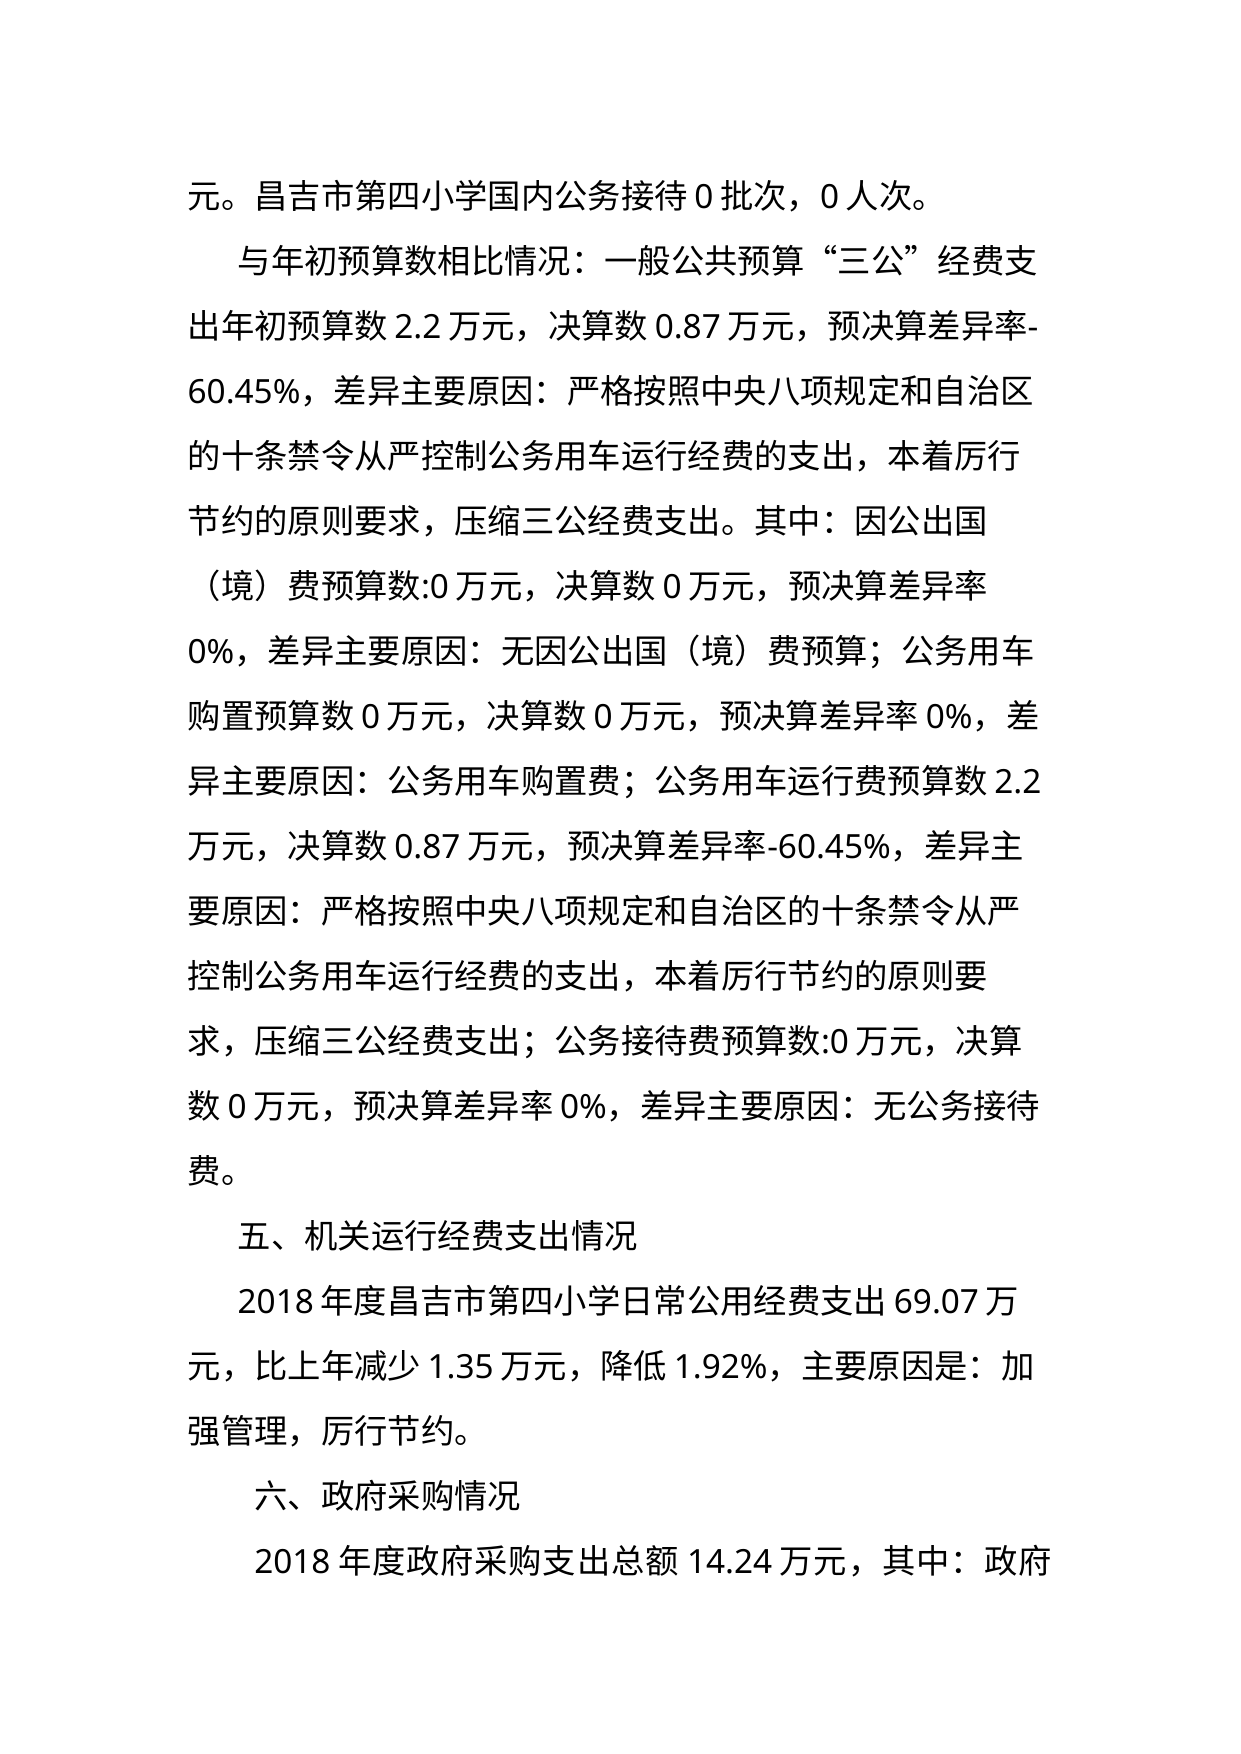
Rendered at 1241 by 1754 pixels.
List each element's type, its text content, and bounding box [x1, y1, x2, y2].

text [187, 162, 1053, 227]
text 六、政府采购情况 [187, 1462, 1053, 1527]
text 五、机关运行经费支出情况 [187, 1202, 1053, 1267]
text 与年初预算数相比情况：一般公共预算“三公”经费支出年初预算数2.2万元，决算数0.87万元，预决算差异率-60.45%，差异主要原因：严格按照中央八项规定和自治区的十条禁令从严控制公务用车运行经费的支出，本着厉行节约的原则要求，压缩三公经费支出。其中：因公出国（境）费预算数:0万元，决算数0万元，预决算差异率0%，差异主要原因：无因公出国（境）费预算；公务用车购置预算数0万元，决算数0万元，预决算差异率0%，差异主要原因：公务用车购置费；公务用车运行费预算数2.2万元，决算数0.87万元，预决算差异率-60.45%，差异主要原因：严格按照中央八项规定和自治区的十条禁令从严控制公务用车运行经费的支出，本着厉行节约的原则要求，压缩三公经费支出；公务接待费预算数:0万元，决算数0万元，预决算差异率0%，差异主要原因：无公务接待费。 [187, 227, 1053, 1202]
text 2018年度昌吉市第四小学日常公用经费支出69.07万元，比上年减少1.35万元，降低1.92%，主要原因是：加强管理，厉行节约。 [187, 1267, 1053, 1462]
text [187, 1527, 1053, 1592]
